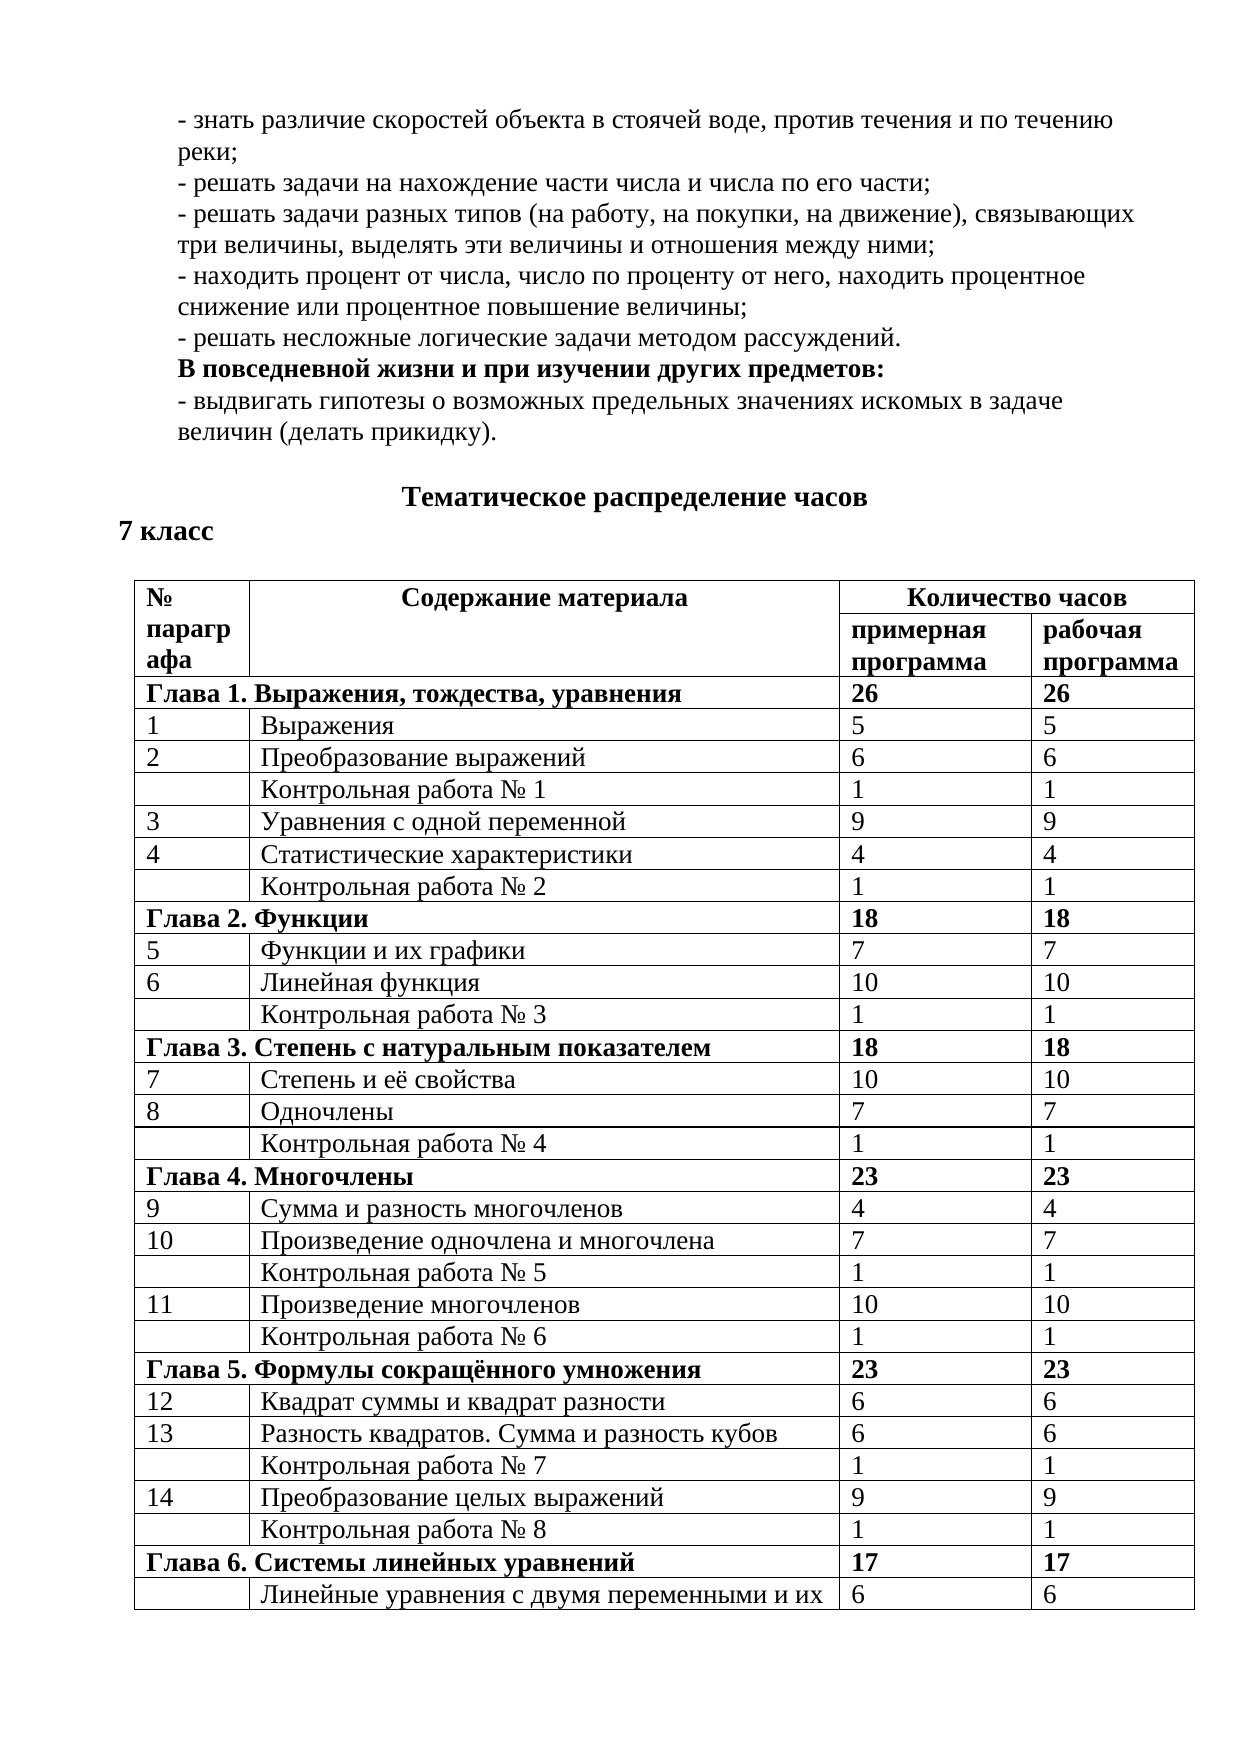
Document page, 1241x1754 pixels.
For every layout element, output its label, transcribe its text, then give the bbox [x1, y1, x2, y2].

table_cell 7 [840, 1224, 1031, 1255]
table_cell 1 [1032, 1514, 1194, 1545]
table_cell [135, 1256, 249, 1287]
table_cell Выражения [250, 709, 839, 740]
text - находить процент от числа, число по проценту от него, находить процентное снижение или процентное повышение величины; [177, 259, 1152, 321]
table_cell 1 [840, 773, 1031, 804]
table_cell [135, 773, 249, 804]
table_cell 5 [840, 709, 1031, 740]
table_cell Функции и их графики [250, 934, 839, 965]
table_cell 6 [840, 1417, 1031, 1448]
table_cell 6 [840, 1578, 1031, 1609]
table_cell 23 [1032, 1160, 1194, 1191]
table_cell 7 [1032, 1095, 1194, 1126]
table_cell 1 [840, 1128, 1031, 1158]
table_cell Квадрат суммы и квадрат разности [250, 1385, 839, 1416]
table_cell Разность квадратов. Сумма и разность кубов [250, 1417, 839, 1448]
table_cell 18 [1032, 1031, 1194, 1062]
table_cell 1 [1032, 773, 1194, 804]
table_cell 26 [1032, 677, 1194, 708]
table_cell 6 [840, 741, 1031, 772]
table_cell 1 [840, 1514, 1031, 1545]
table_cell 18 [1032, 902, 1194, 933]
table_header Количество часов [840, 581, 1194, 612]
table_cell Глава 4. Многочлены [135, 1160, 839, 1191]
table_cell 7 [840, 1095, 1031, 1126]
table_cell Линейная функция [250, 966, 839, 998]
table_cell 10 [1032, 966, 1194, 998]
table_cell 13 [135, 1417, 249, 1448]
text - решать задачи разных типов (на работу, на покупки, на движение), связывающих три величины, выделять эти величины и отношения между ними; [177, 197, 1152, 259]
text - решать задачи на нахождение части числа и числа по его части; [177, 166, 1152, 197]
text Тематическое распределение часов [118, 479, 1152, 513]
table_cell 7 [1032, 934, 1194, 965]
table_cell 1 [840, 1321, 1031, 1352]
table_cell Степень и её свойства [250, 1063, 839, 1094]
table_cell 9 [135, 1192, 249, 1223]
table_cell 23 [840, 1160, 1031, 1191]
table_cell 3 [135, 806, 249, 837]
text - знать различие скоростей объекта в стоячей воде, против течения и по течению реки; [177, 103, 1152, 166]
table_cell Контрольная работа № 4 [250, 1128, 839, 1158]
table_cell Глава 6. Системы линейных уравнений [135, 1546, 839, 1577]
table_cell Контрольная работа № 3 [250, 999, 839, 1030]
table_cell Произведение многочленов [250, 1288, 839, 1319]
table_cell 17 [840, 1546, 1031, 1577]
table_cell 1 [1032, 1321, 1194, 1352]
text В повседневной жизни и при изучении других предметов: [177, 353, 1152, 384]
table_cell 1 [1032, 1449, 1194, 1480]
table_cell 1 [840, 1256, 1031, 1287]
table_cell 6 [1032, 1385, 1194, 1416]
table_cell 7 [1032, 1224, 1194, 1255]
table_cell 6 [1032, 1417, 1194, 1448]
table_cell 5 [1032, 709, 1194, 740]
table_cell 10 [1032, 1063, 1194, 1094]
table_cell Преобразование выражений [250, 741, 839, 772]
table_cell 23 [840, 1353, 1031, 1384]
table_cell 10 [840, 966, 1031, 998]
table_cell Произведение одночлена и многочлена [250, 1224, 839, 1255]
table_cell 18 [840, 1031, 1031, 1062]
table_cell Контрольная работа № 8 [250, 1514, 839, 1545]
table_cell 1 [1032, 1128, 1194, 1158]
table_cell Сумма и разность многочленов [250, 1192, 839, 1223]
table_cell Контрольная работа № 7 [250, 1449, 839, 1480]
table_cell 9 [1032, 1481, 1194, 1513]
table_cell 7 [135, 1063, 249, 1094]
table_cell 4 [135, 838, 249, 869]
table_cell 4 [840, 838, 1031, 869]
table_cell 4 [840, 1192, 1031, 1223]
table_header Содержание материала [250, 581, 839, 676]
table_cell 18 [840, 902, 1031, 933]
table_cell [135, 1514, 249, 1545]
table_cell 7 [840, 934, 1031, 965]
table_cell 6 [1032, 1578, 1194, 1609]
table_cell Контрольная работа № 1 [250, 773, 839, 804]
table_cell 26 [840, 677, 1031, 708]
text 7 класс [118, 513, 1152, 547]
table_cell Одночлены [250, 1095, 839, 1126]
table_cell 10 [840, 1063, 1031, 1094]
table_cell Статистические характеристики [250, 838, 839, 869]
table_cell Глава 1. Выражения, тождества, уравнения [135, 677, 839, 708]
text - решать несложные логические задачи методом рассуждений. [177, 321, 1152, 353]
table_cell 6 [1032, 741, 1194, 772]
table_cell 9 [840, 1481, 1031, 1513]
table_cell 6 [840, 1385, 1031, 1416]
table_cell [135, 999, 249, 1030]
table_cell 12 [135, 1385, 249, 1416]
table_cell Уравнения с одной переменной [250, 806, 839, 837]
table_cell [250, 1578, 839, 1609]
table_cell [135, 1578, 249, 1609]
table_cell [135, 1449, 249, 1480]
table_cell 4 [1032, 1192, 1194, 1223]
table_cell 2 [135, 741, 249, 772]
table_cell 9 [840, 806, 1031, 837]
table_cell 10 [135, 1224, 249, 1255]
table_cell Глава 5. Формулы сокращённого умножения [135, 1353, 839, 1384]
table_cell 1 [840, 870, 1031, 901]
table_cell 6 [135, 966, 249, 998]
table_header № параграфа [135, 581, 249, 676]
text - выдвигать гипотезы о возможных предельных значениях искомых в задаче величин (делать прикидку). [177, 384, 1152, 446]
table_cell Глава 2. Функции [135, 902, 839, 933]
table_cell 10 [840, 1288, 1031, 1319]
table_cell 1 [1032, 870, 1194, 901]
table_cell 4 [1032, 838, 1194, 869]
table_cell 1 [840, 999, 1031, 1030]
table_cell 14 [135, 1481, 249, 1513]
table_cell Преобразование целых выражений [250, 1481, 839, 1513]
table_cell 1 [1032, 1256, 1194, 1287]
table_cell 9 [1032, 806, 1194, 837]
table_cell 17 [1032, 1546, 1194, 1577]
table_cell 1 [840, 1449, 1031, 1480]
table_cell Контрольная работа № 5 [250, 1256, 839, 1287]
table_cell 11 [135, 1288, 249, 1319]
table_cell рабочая программа [1032, 614, 1194, 676]
table_cell 8 [135, 1095, 249, 1126]
table_cell 10 [1032, 1288, 1194, 1319]
table_cell [135, 1128, 249, 1158]
table_cell Контрольная работа № 6 [250, 1321, 839, 1352]
table_cell Контрольная работа № 2 [250, 870, 839, 901]
table_cell 1 [1032, 999, 1194, 1030]
table_cell Глава 3. Степень с натуральным показателем [135, 1031, 839, 1062]
table_cell [135, 1321, 249, 1352]
table_cell [135, 870, 249, 901]
table_cell примерная программа [840, 614, 1031, 676]
table_cell 1 [135, 709, 249, 740]
table_cell 23 [1032, 1353, 1194, 1384]
table_cell 5 [135, 934, 249, 965]
